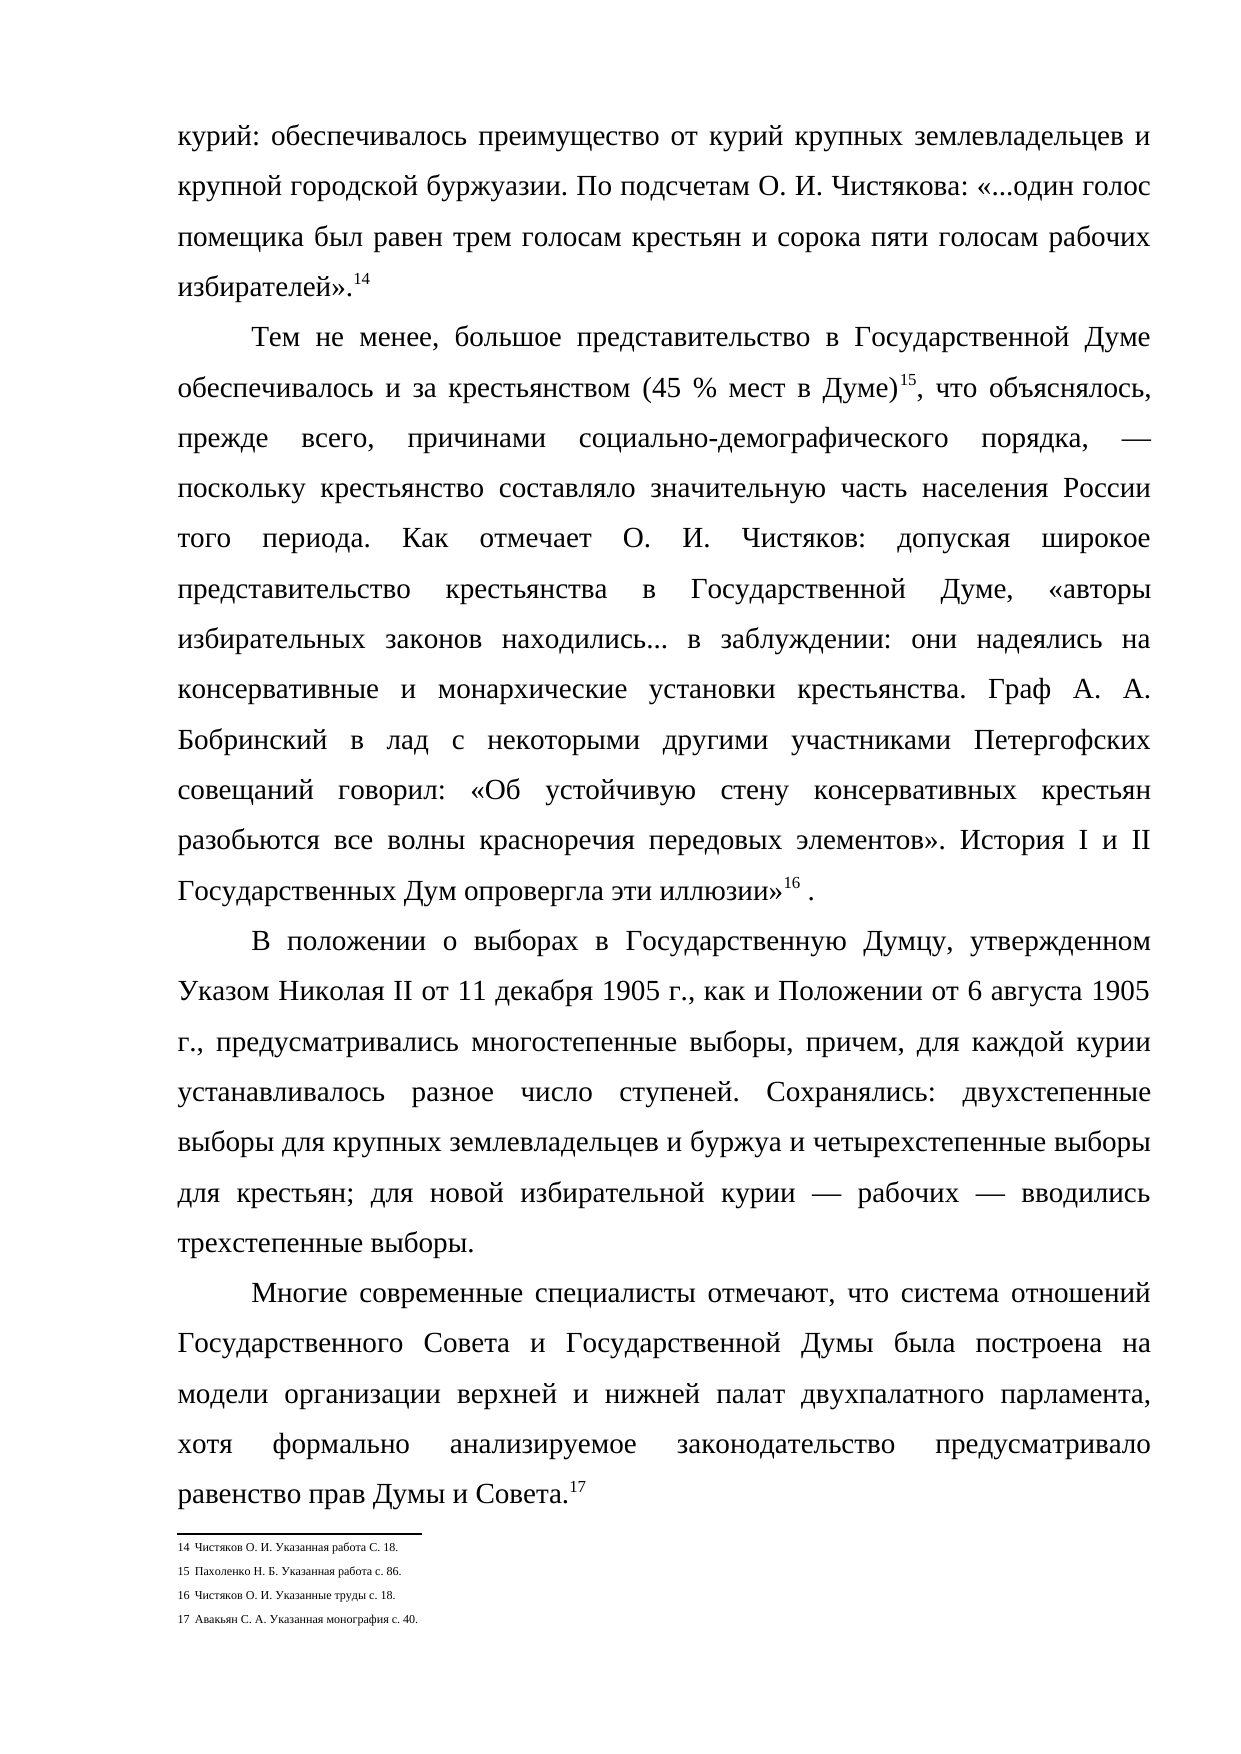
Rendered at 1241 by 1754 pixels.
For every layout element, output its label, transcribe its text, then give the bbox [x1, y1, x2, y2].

text Многие современные специалисты отмечают, что система отношений Государственного Совета и Государственной Думы была построена на модели организации верхней и нижней палат двухпалатного парламента, хотя формально анализируемое законодательство предусматривало равенство прав Думы и Совета. [177, 1275, 1152, 1510]
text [177, 118, 1152, 303]
text В положении о выборах в Государственную Думцу, утвержденном Указом Николая II от 11 декабря ., как и Положении от 6 августа ., предусматривались многостепенные выборы, причем, для каждой курии устанавливалось разное число ступеней. Сохранялись: двухстепенные выборы для крупных землевладельцев и буржуа и четырехстепенные выборы для крестьян; для новой избирательной курии — рабочих — вводились трехстепенные выборы. [177, 923, 1152, 1258]
text Тем не менее, большое представительство в Государственной Думе обеспечивалось и за крестьянством (45 % мест в Думе), что объяснялось, прежде всего, причинами социально-демографического порядка, — поскольку крестьянство составляло значительную часть населения России того периода. Как отмечает О. И. Чистяков: допуская широкое представительство крестьянства в Государственной Думе, «авторы избирательных законов находились... в заблуждении: они надеялись на консервативные и монархические установки крестьянства. Граф А. А. Бобринский в лад с некоторыми другими участниками Петергофских совещаний говорил: «Об устойчивую стену консервативных крестьян разобьются все волны красноречия передовых элементов». История I и II Государственных Дум опровергла эти иллюзии» . [177, 319, 1152, 906]
